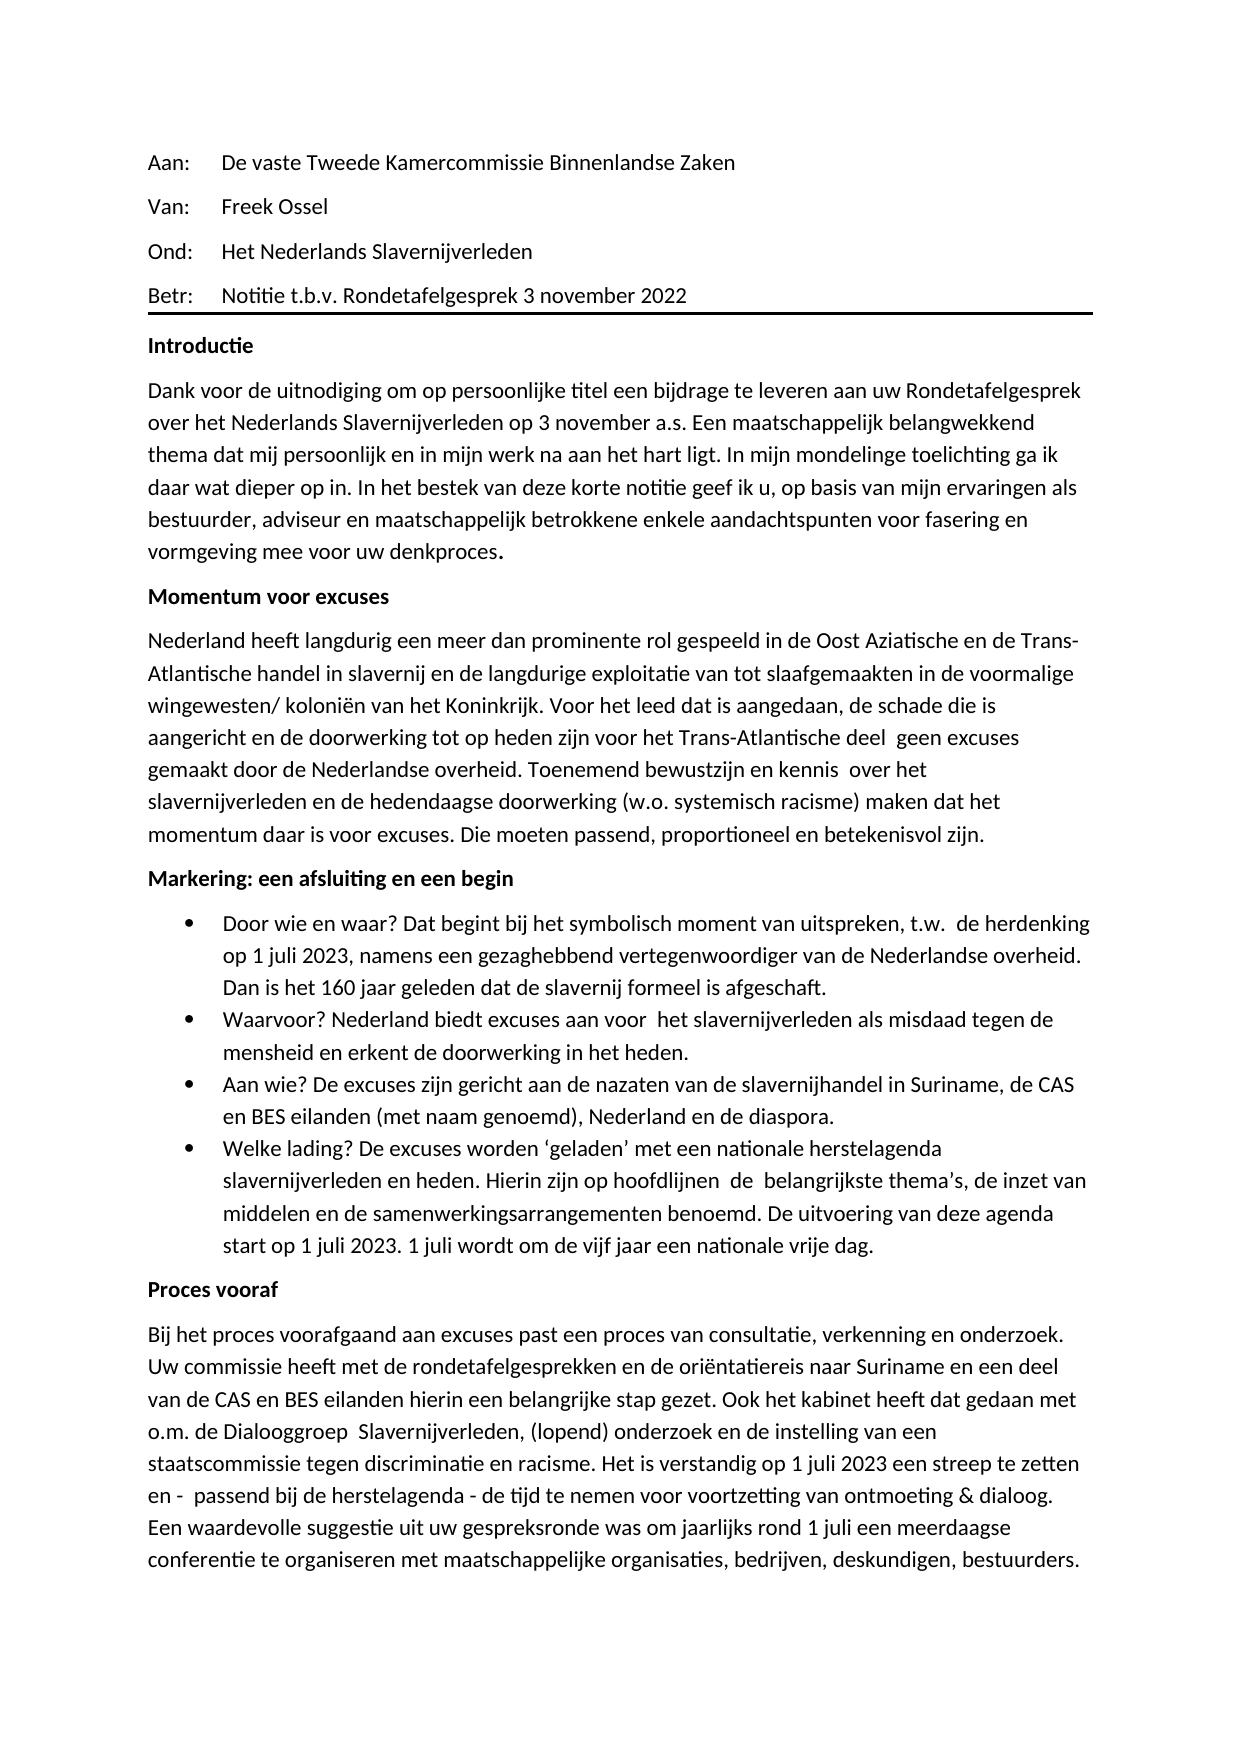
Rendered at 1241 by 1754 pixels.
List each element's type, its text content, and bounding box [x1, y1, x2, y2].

text Ond: Het Nederlands Slavernijverleden [148, 237, 1093, 265]
text Introductie [148, 332, 1093, 359]
list Welke lading? De excuses worden ‘geladen’ met een nationale herstelagenda slavernijverleden en heden. Hierin zijn op hoofdlijnen de belangrijkste thema’s, de inzet van middelen en de samenwerkingsarrangementen benoemd. De uitvoering van deze agenda start op 1 juli 2023. 1 juli wordt om de vijf jaar een nationale vrije dag. [185, 1134, 1093, 1259]
list Door wie en waar? Dat begint bij het symbolisch moment van uitspreken, t.w. de herdenking op 1 juli 2023, namens een gezaghebbend vertegenwoordiger van de Nederlandse overheid. Dan is het 160 jaar geleden dat de slavernij formeel is afgeschaft. [185, 909, 1093, 1001]
text Nederland heeft langdurig een meer dan prominente rol gespeeld in de Oost Aziatische en de Trans-Atlantische handel in slavernij en de langdurige exploitatie van tot slaafgemaakten in de voormalige wingewesten/ koloniën van het Koninkrijk. Voor het leed dat is aangedaan, de schade die is aangericht en de doorwerking tot op heden zijn voor het Trans-Atlantische deel geen excuses gemaakt door de Nederlandse overheid. Toenemend bewustzijn en kennis over het slavernijverleden en de hedendaagse doorwerking (w.o. systemisch racisme) maken dat het momentum daar is voor excuses. Die moeten passend, proportioneel en betekenisvol zijn. [148, 627, 1093, 848]
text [148, 1320, 1093, 1574]
list Waarvoor? Nederland biedt excuses aan voor het slavernijverleden als misdaad tegen de mensheid en erkent de doorwerking in het heden. [185, 1006, 1093, 1066]
list Aan wie? De excuses zijn gericht aan de nazaten van de slavernijhandel in Suriname, de CAS en BES eilanden (met naam genoemd), Nederland en de diaspora. [185, 1070, 1093, 1130]
text Momentum voor excuses [148, 582, 1093, 610]
text Markering: een afsluiting en een begin [148, 864, 1093, 892]
text Betr: Notitie t.b.v. Rondetafelgesprek 3 november 2022 [148, 282, 1093, 312]
text Proces vooraf [148, 1276, 1093, 1304]
text Dank voor de uitnodiging om op persoonlijke titel een bijdrage te leveren aan uw Rondetafelgesprek over het Nederlands Slavernijverleden op 3 november a.s. Een maatschappelijk belangwekkend thema dat mij persoonlijk en in mijn werk na aan het hart ligt. In mijn mondelinge toelichting ga ik daar wat dieper op in. In het bestek van deze korte notitie geef ik u, op basis van mijn ervaringen als bestuurder, adviseur en maatschappelijk betrokkene enkele aandachtspunten voor fasering en vormgeving mee voor uw denkproces. [148, 376, 1093, 565]
text Van: Freek Ossel [148, 192, 1093, 220]
text Aan: De vaste Tweede Kamercommissie Binnenlandse Zaken [148, 148, 1093, 176]
